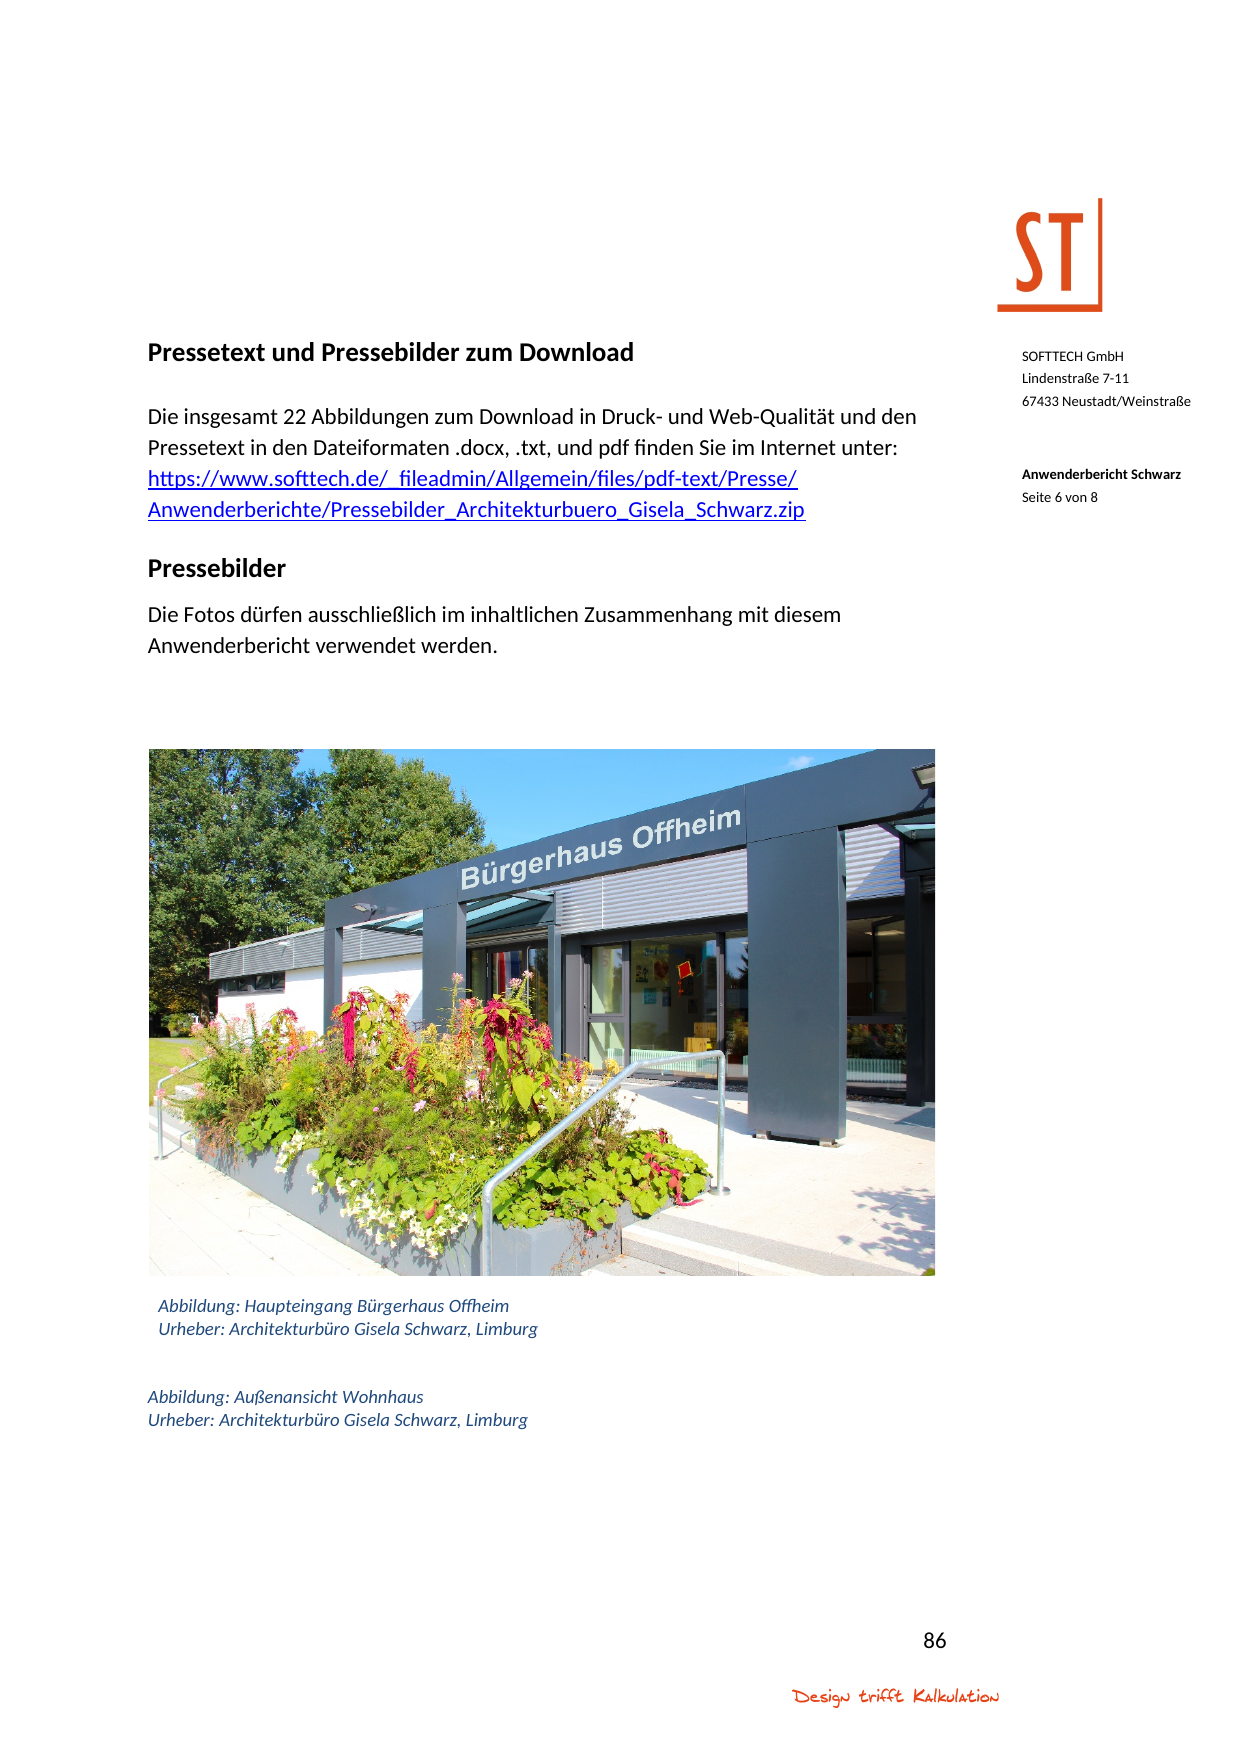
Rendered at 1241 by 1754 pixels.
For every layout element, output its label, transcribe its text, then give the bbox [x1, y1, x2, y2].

text Abbildung: Außenansicht Wohnhaus Urheber: Architekturbüro Gisela Schwarz, Limburg [148, 1385, 939, 1431]
text Die Fotos dürfen ausschließlich im inhaltlichen Zusammenhang mit diesem Anwenderbericht verwendet werden. [148, 597, 939, 659]
picture [997, 198, 1103, 312]
picture [147, 749, 935, 1275]
text Pressebilder [148, 549, 939, 584]
text Pressetext und Pressebilder zum Download Die insgesamt 22 Abbildungen zum Download in Druck- und Web-Qualität und den Pressetext in den Dateiformaten .docx, .txt, und pdf finden Sie im Internet unter: https://www.softtech.de/_fileadmin/Allgemein/files/pdf-text/Presse/Anwenderberichte/Pressebilder_Architekturbuero_Gisela_Schwarz.zip [148, 337, 939, 524]
picture [792, 1688, 999, 1708]
